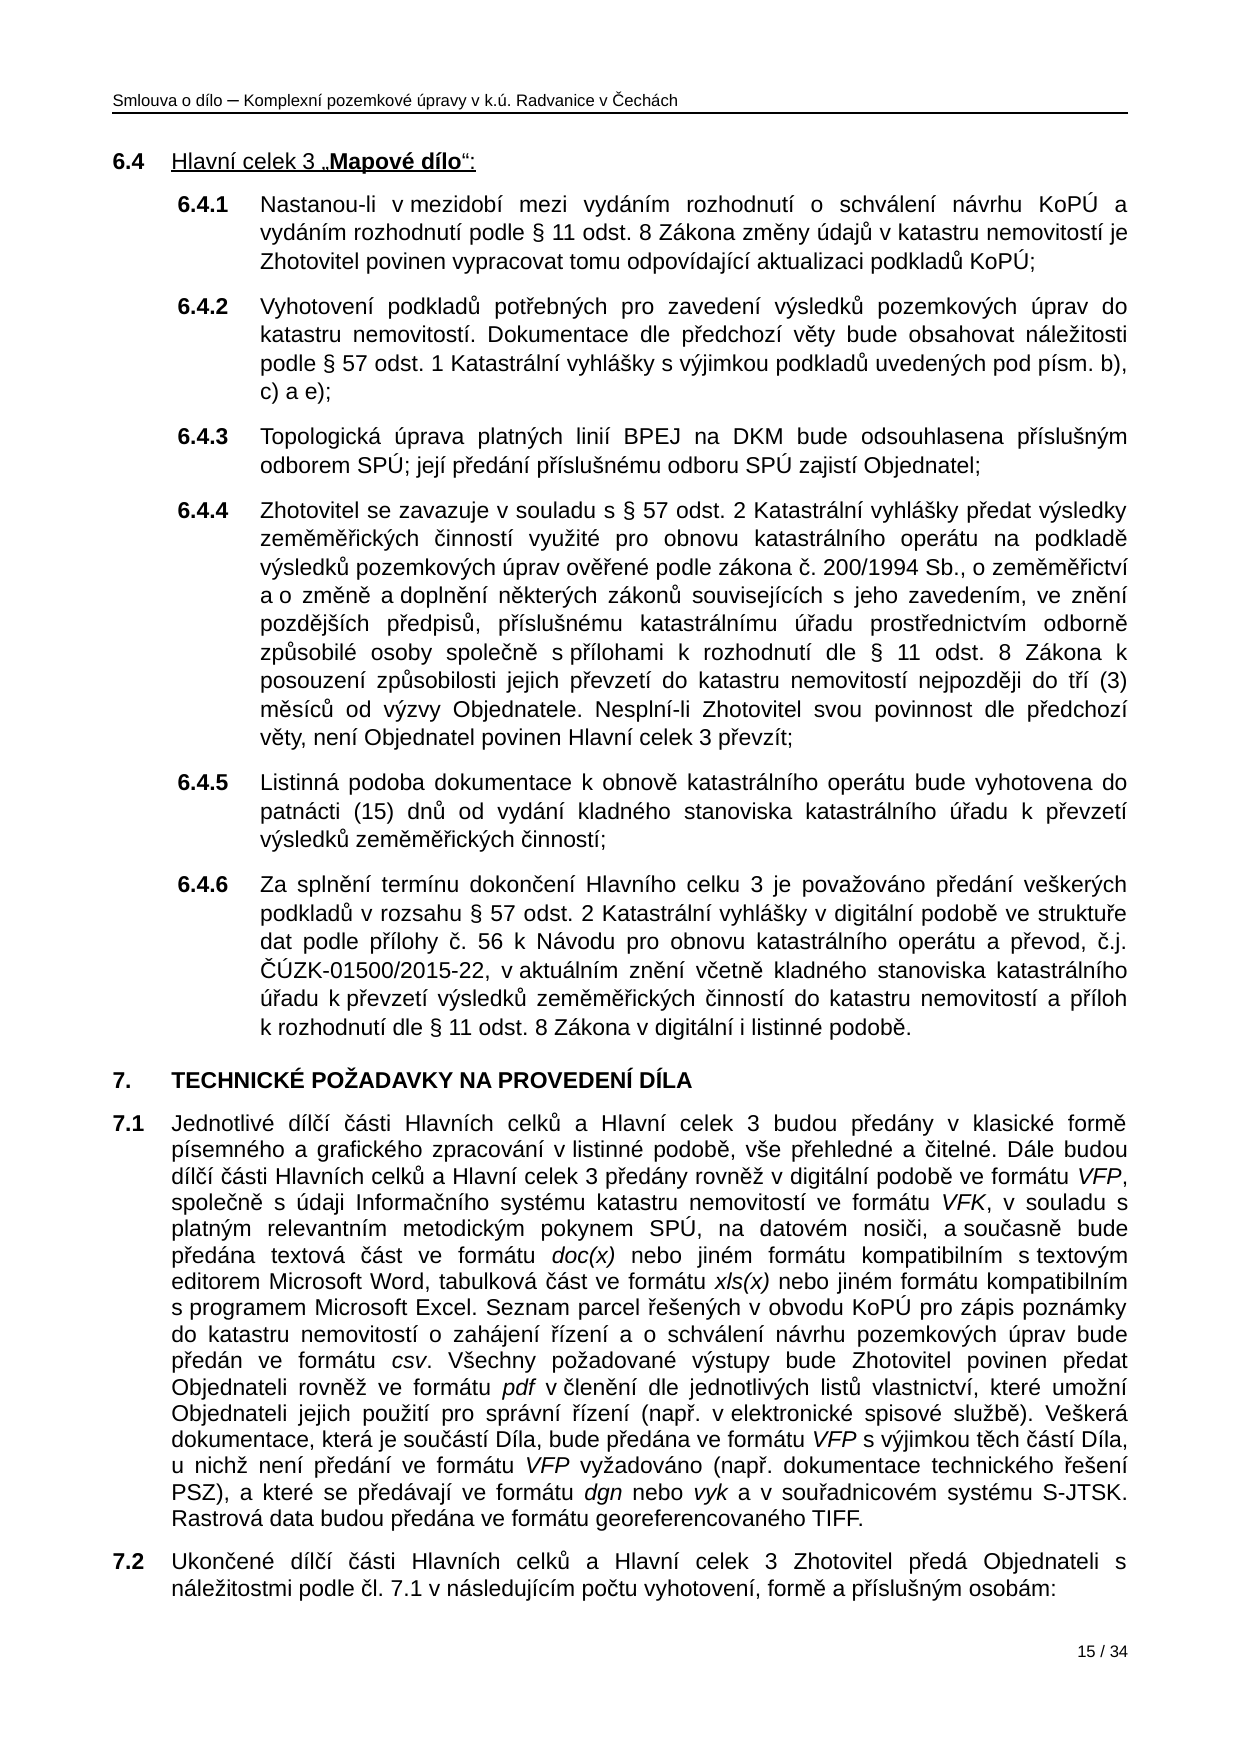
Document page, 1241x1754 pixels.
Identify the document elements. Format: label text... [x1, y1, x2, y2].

text Vyhotovení podkladů potřebných pro zavedení výsledků pozemkových úprav do katastru nemovitostí. Dokumentace dle předchozí věty bude obsahovat náležitosti podle § 57 odst. 1 Katastrální vyhlášky s výjimkou podkladů uvedených pod písm. b), c) a e); [177, 293, 1128, 404]
text Jednotlivé dílčí části Hlavních celků a Hlavní celek 3 budou předány v klasické formě písemného a grafického zpracování v listinné podobě, vše přehledné a čitelné. Dále budou dílčí části Hlavních celků a Hlavní celek 3 předány rovněž v digitální podobě ve formátu VFP, společně s údaji Informačního systému katastru nemovitostí ve formátu VFK, v souladu s platným relevantním metodickým pokynem SPÚ, na datovém nosiči, a současně bude předána textová část ve formátu doc(x) nebo jiném formátu kompatibilním s textovým editorem Microsoft Word, tabulková část ve formátu xls(x) nebo jiném formátu kompatibilním s programem Microsoft Excel. Seznam parcel řešených v obvodu KoPÚ pro zápis poznámky do katastru nemovitostí o zahájení řízení a o schválení návrhu pozemkových úprav bude předán ve formátu csv. Všechny požadované výstupy bude Zhotovitel povinen předat Objednateli rovněž ve formátu pdf v členění dle jednotlivých listů vlastnictví, které umožní Objednateli jejich použití pro správní řízení (např. v elektronické spisové službě). Veškerá dokumentace, která je součástí Díla, bude předána ve formátu VFP s výjimkou těch částí Díla, u nichž není předání ve formátu VFP vyžadováno (např. dokumentace technického řešení PSZ), a které se předávají ve formátu dgn nebo vyk a v souřadnicovém systému S-JTSK. Rastrová data budou předána ve formátu georeferencovaného TIFF. [112, 1110, 1128, 1532]
text Hlavní celek 3 „Mapové dílo“: [112, 148, 1128, 174]
text Listinná podoba dokumentace k obnově katastrálního operátu bude vyhotovena do patnácti (15) dnů od vydání kladného stanoviska katastrálního úřadu k převzetí výsledků zeměměřických činností; [177, 769, 1128, 852]
text Ukončené dílčí části Hlavních celků a Hlavní celek 3 Zhotovitel předá Objednateli s náležitostmi podle čl. 7.1 v následujícím počtu vyhotovení, formě a příslušným osobám: [112, 1548, 1128, 1601]
text Topologická úprava platných linií BPEJ na DKM bude odsouhlasena příslušným odborem SPÚ; její předání příslušnému odboru SPÚ zajistí Objednatel; [177, 423, 1128, 478]
text Technické požadavky na provedení díla [112, 1067, 1128, 1093]
text Zhotovitel se zavazuje v souladu s § 57 odst. 2 Katastrální vyhlášky předat výsledky zeměměřických činností využité pro obnovu katastrálního operátu na podkladě výsledků pozemkových úprav ověřené podle zákona č. 200/1994 Sb., o zeměměřictví a o změně a doplnění některých zákonů souvisejících s jeho zavedením, ve znění pozdějších předpisů, příslušnému katastrálnímu úřadu prostřednictvím odborně způsobilé osoby společně s přílohami k rozhodnutí dle § 11 odst. 8 Zákona k posouzení způsobilosti jejich převzetí do katastru nemovitostí nejpozději do tří (3) měsíců od výzvy Objednatele. Nesplní-li Zhotovitel svou povinnost dle předchozí věty, není Objednatel povinen Hlavní celek 3 převzít; [177, 497, 1128, 751]
text Za splnění termínu dokončení Hlavního celku 3 je považováno předání veškerých podkladů v rozsahu § 57 odst. 2 Katastrální vyhlášky v digitální podobě ve struktuře dat podle přílohy č. 56 k Návodu pro obnovu katastrálního operátu a převod, č.j. ČÚZK-01500/2015-22, v aktuálním znění včetně kladného stanoviska katastrálního úřadu k převzetí výsledků zeměměřických činností do katastru nemovitostí a příloh k rozhodnutí dle § 11 odst. 8 Zákona v digitální i listinné podobě. [177, 871, 1128, 1040]
text Nastanou-li v mezidobí mezi vydáním rozhodnutí o schválení návrhu KoPÚ a vydáním rozhodnutí podle § 11 odst. 8 Zákona změny údajů v katastru nemovitostí je Zhotovitel povinen vypracovat tomu odpovídající aktualizaci podkladů KoPÚ; [177, 191, 1128, 274]
